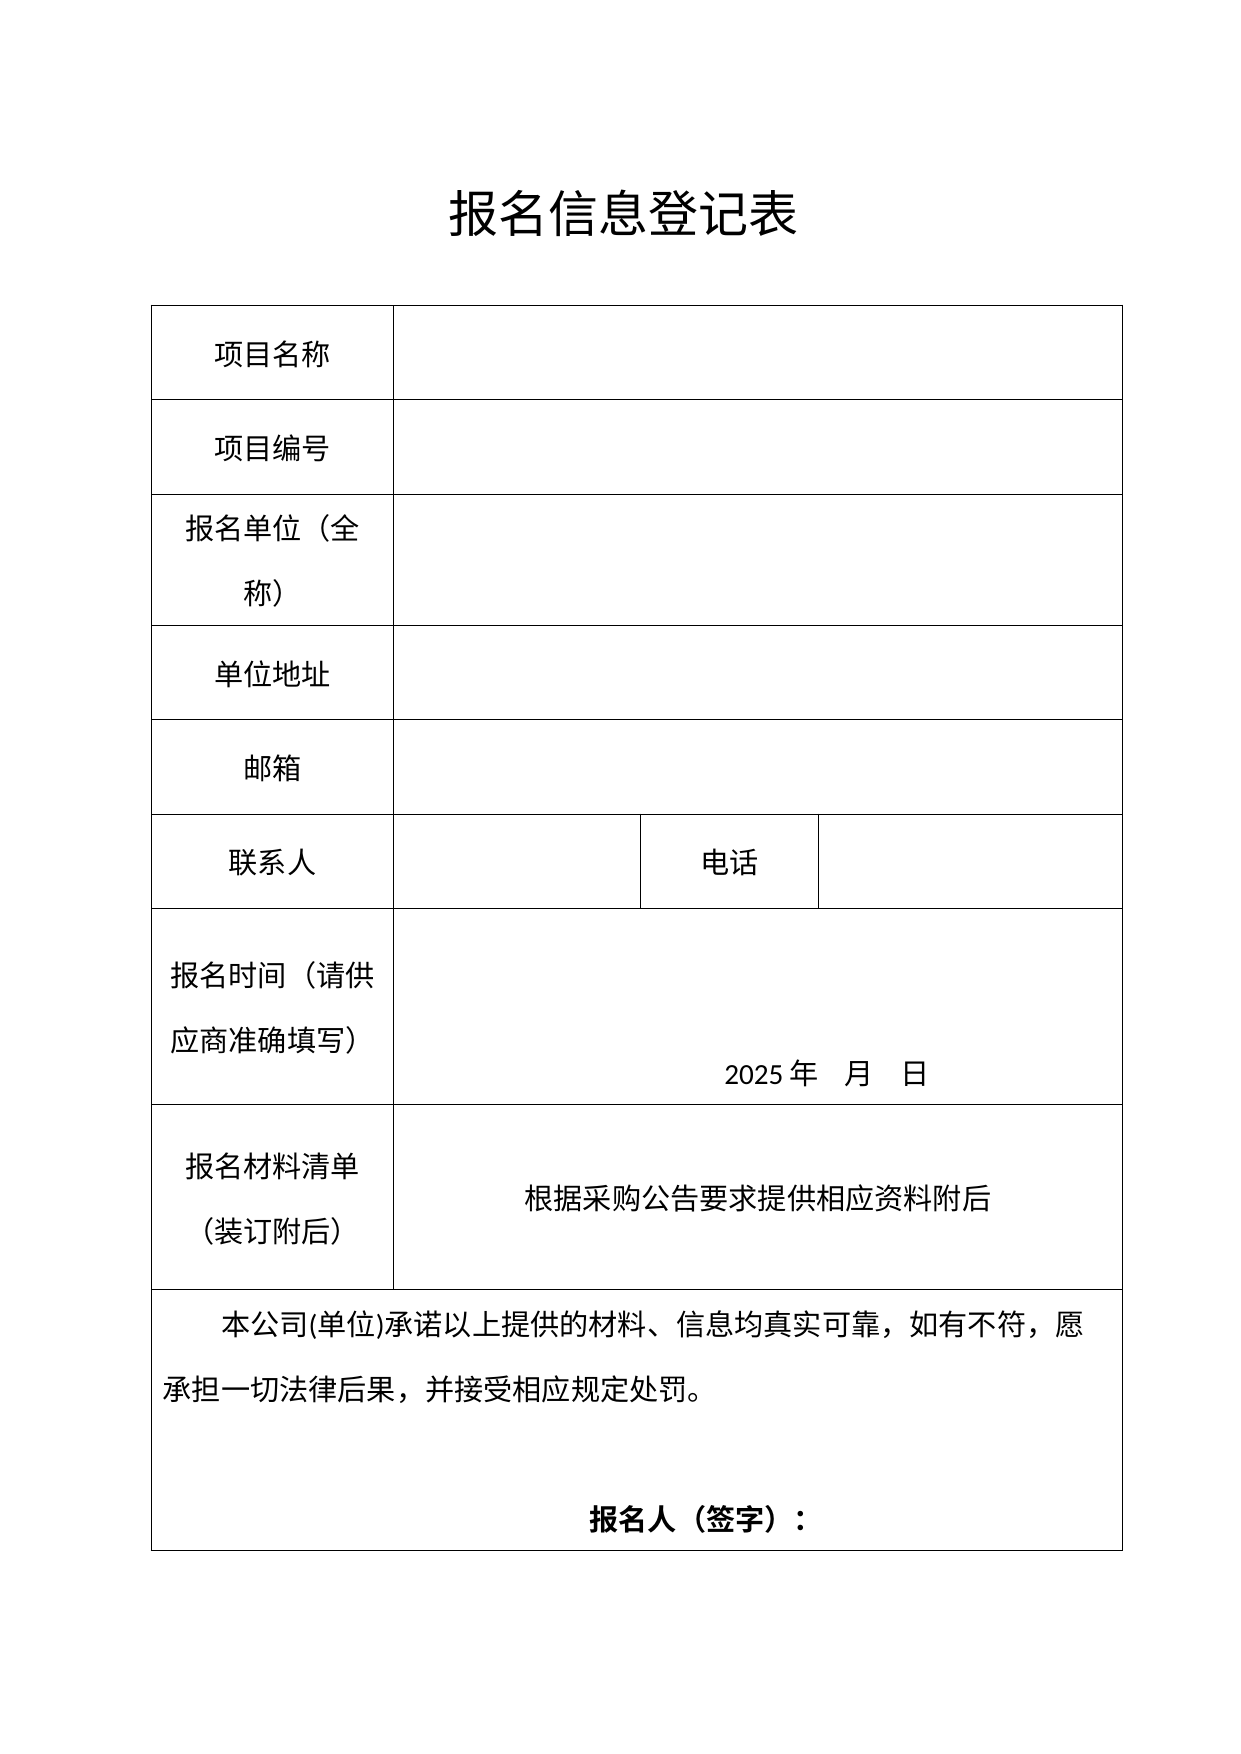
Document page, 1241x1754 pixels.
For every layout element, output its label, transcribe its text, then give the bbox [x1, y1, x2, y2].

table_cell [394, 400, 1122, 493]
table_cell 2025年 月 日 [394, 909, 1122, 1104]
table_cell 本公司(单位)承诺以上提供的材料、信息均真实可靠，如有不符，愿承担一切法律后果，并接受相应规定处罚。 报名人（签字）： [152, 1290, 1122, 1550]
table_cell [394, 815, 640, 908]
table_cell 单位地址 [152, 626, 393, 719]
table_cell [394, 626, 1122, 719]
table_cell 报名时间（请供应商准确填写） [152, 909, 393, 1104]
table_cell 报名材料清单（装订附后） [152, 1105, 393, 1289]
table_cell 项目编号 [152, 400, 393, 493]
table_cell [819, 815, 1122, 908]
table_cell 电话 [641, 815, 818, 908]
table_cell [394, 720, 1122, 813]
table_header [394, 306, 1122, 399]
table_cell 根据采购公告要求提供相应资料附后 [394, 1105, 1122, 1289]
table_cell 联系人 [152, 815, 393, 908]
text 报名信息登记表 [187, 162, 1059, 259]
table_cell 报名单位（全称） [152, 495, 393, 624]
table_header 项目名称 [152, 306, 393, 399]
table_cell [394, 495, 1122, 624]
table_cell 邮箱 [152, 720, 393, 813]
